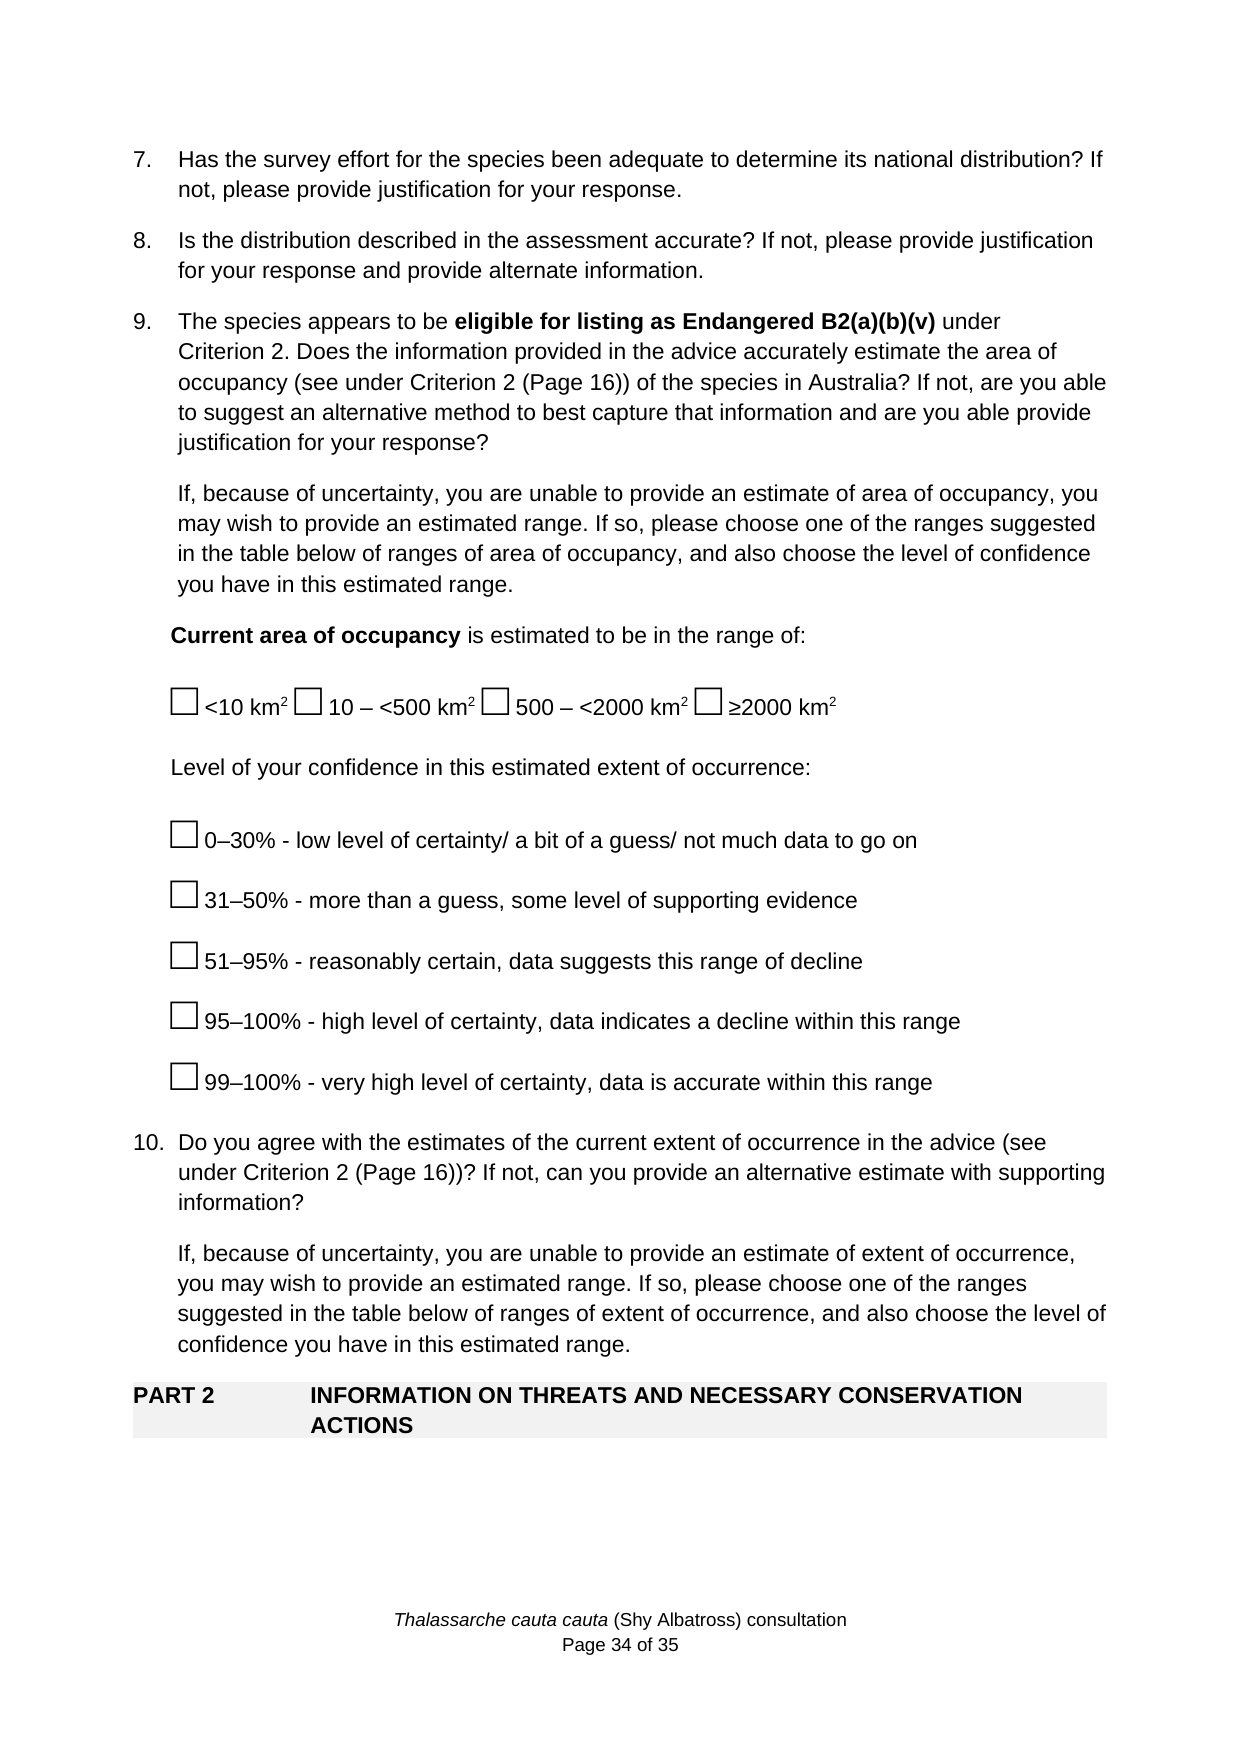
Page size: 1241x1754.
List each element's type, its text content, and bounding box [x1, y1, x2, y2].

text □ 0–30% - low level of certainty/ a bit of a guess/ not much data to go on [170, 805, 1107, 858]
text Current area of occupancy is estimated to be in the range of: [170, 622, 1107, 648]
list The species appears to be eligible for listing as Endangered B2(a)(b)(v) under Criterion 2. Does the information provided in the advice accurately estimate the area of occupancy (see under Criterion 2 (Page 16)) of the species in Australia? If not, are you able to suggest an alternative method to best capture that information and are you able provide justification for your response? [133, 308, 1107, 455]
text □ 31–50% - more than a guess, some level of supporting evidence [170, 866, 1107, 918]
text □ <10 km2 □ 10 – <500 km2 □ 500 – <2000 km2 □ ≥2000 km2 [170, 673, 1107, 725]
text □ 95–100% - high level of certainty, data indicates a decline within this range [170, 987, 1107, 1039]
text □ 51–95% - reasonably certain, data suggests this range of decline [170, 926, 1107, 979]
list Has the survey effort for the species been adequate to determine its national distribution? If not, please provide justification for your response. [133, 146, 1107, 202]
text Level of your confidence in this estimated extent of occurrence: [170, 754, 1107, 780]
text □ 99–100% - very high level of certainty, data is accurate within this range [170, 1047, 1107, 1100]
list Is the distribution described in the assessment accurate? If not, please provide justification for your response and provide alternate information. [133, 227, 1107, 283]
text PART 2 INFORMATION ON THREATS AND NECESSARY CONSERVATION ACTIONS [133, 1382, 1107, 1438]
text If, because of uncertainty, you are unable to provide an estimate of area of occupancy, you may wish to provide an estimated range. If so, please choose one of the ranges suggested in the table below of ranges of area of occupancy, and also choose the level of confidence you have in this estimated range. [177, 480, 1107, 597]
list Do you agree with the estimates of the current extent of occurrence in the advice (see under Criterion 2 (Page 16))? If not, can you provide an alternative estimate with supporting information? [133, 1128, 1107, 1215]
text If, because of uncertainty, you are unable to provide an estimate of extent of occurrence, you may wish to provide an estimated range. If so, please choose one of the ranges suggested in the table below of ranges of extent of occurrence, and also choose the level of confidence you have in this estimated range. [177, 1240, 1107, 1357]
